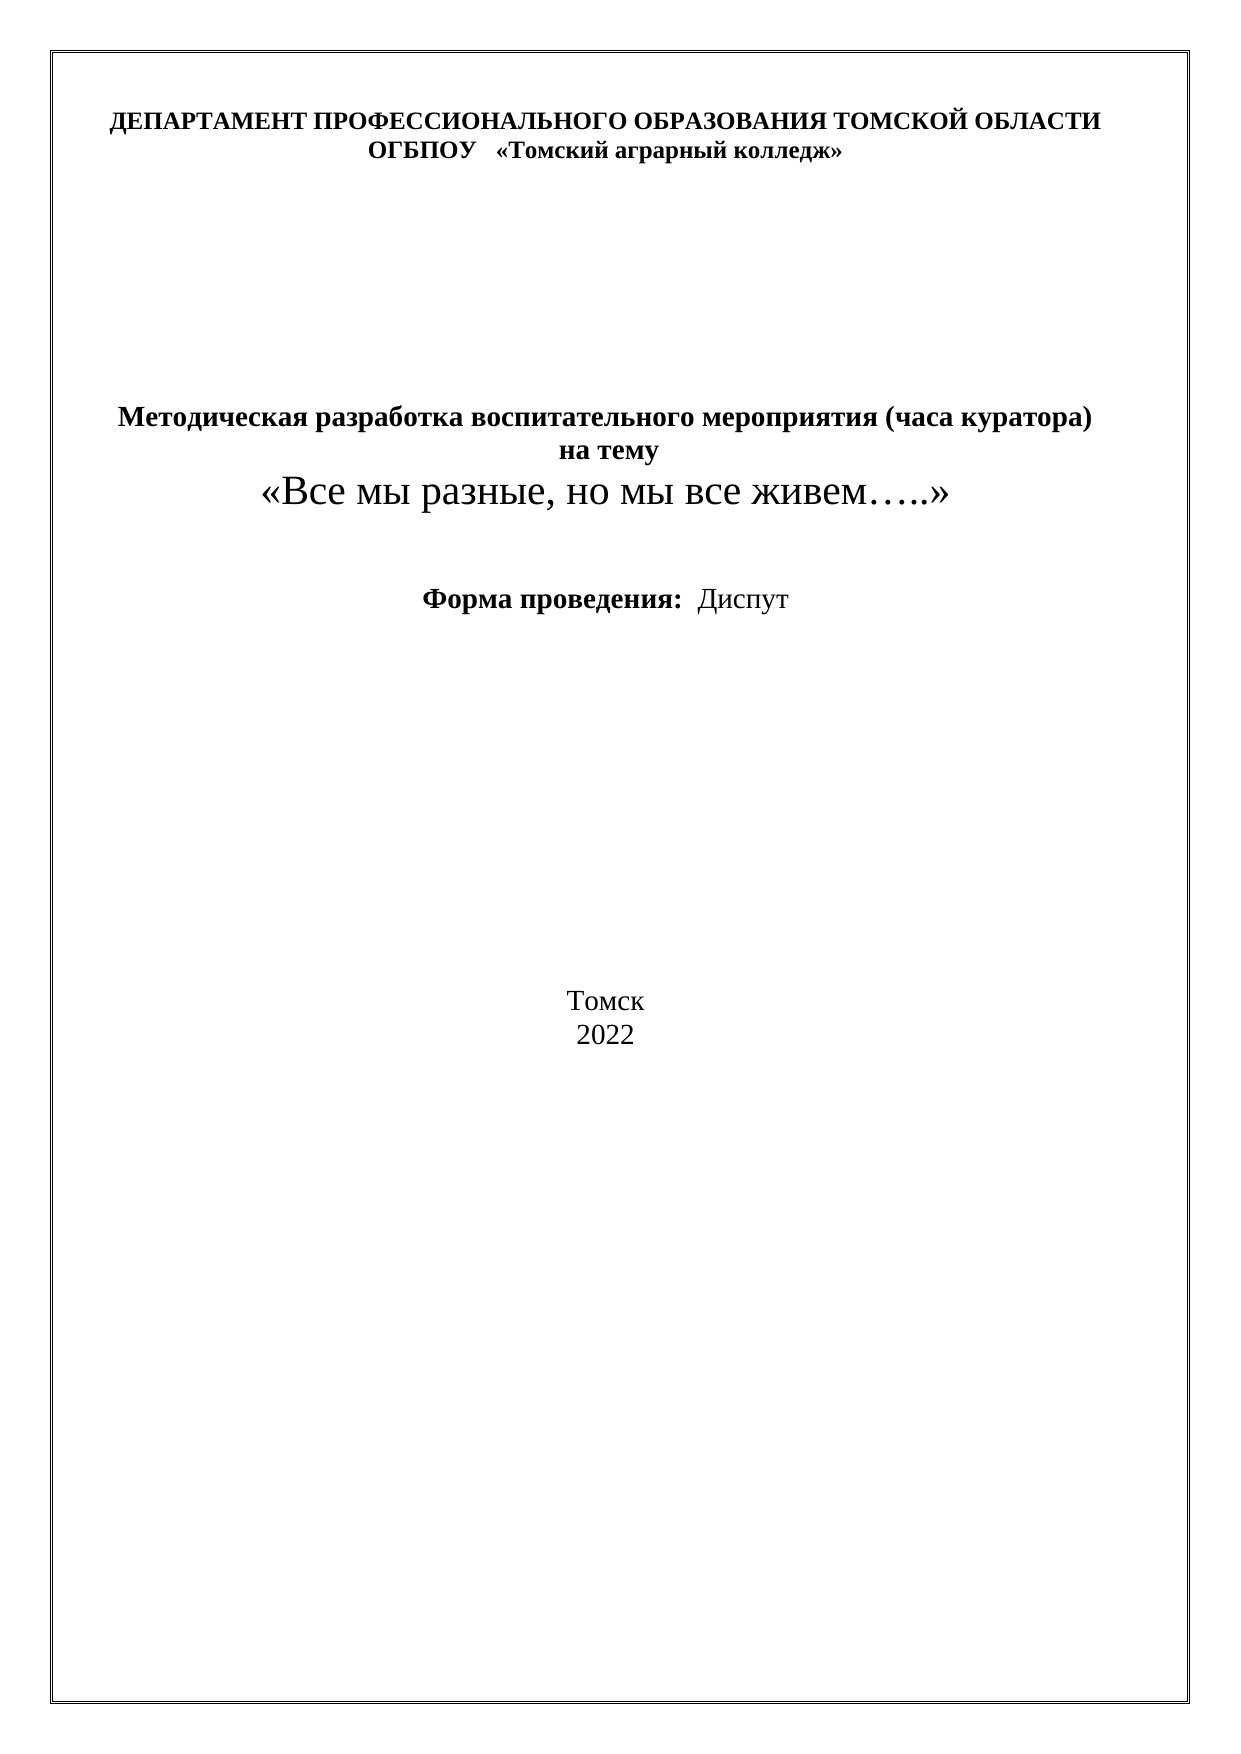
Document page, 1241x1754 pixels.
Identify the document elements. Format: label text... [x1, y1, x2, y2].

text 2022 [59, 1017, 1152, 1050]
text Форма проведения: Диспут [59, 581, 1152, 614]
text ОГБПОУ «Томский аграрный колледж» [59, 135, 1152, 164]
text на тему [59, 432, 1152, 466]
text Томск [59, 983, 1152, 1017]
text Методическая разработка воспитательного мероприятия (часа куратора) [59, 399, 1152, 432]
text ДЕПАРТАМЕНТ ПРОФЕССИОНАЛЬНОГО ОБРАЗОВАНИЯ ТОМСКОЙ ОБЛАСТИ [59, 106, 1152, 135]
text «Все мы разные, но мы все живем…..» [59, 466, 1152, 514]
